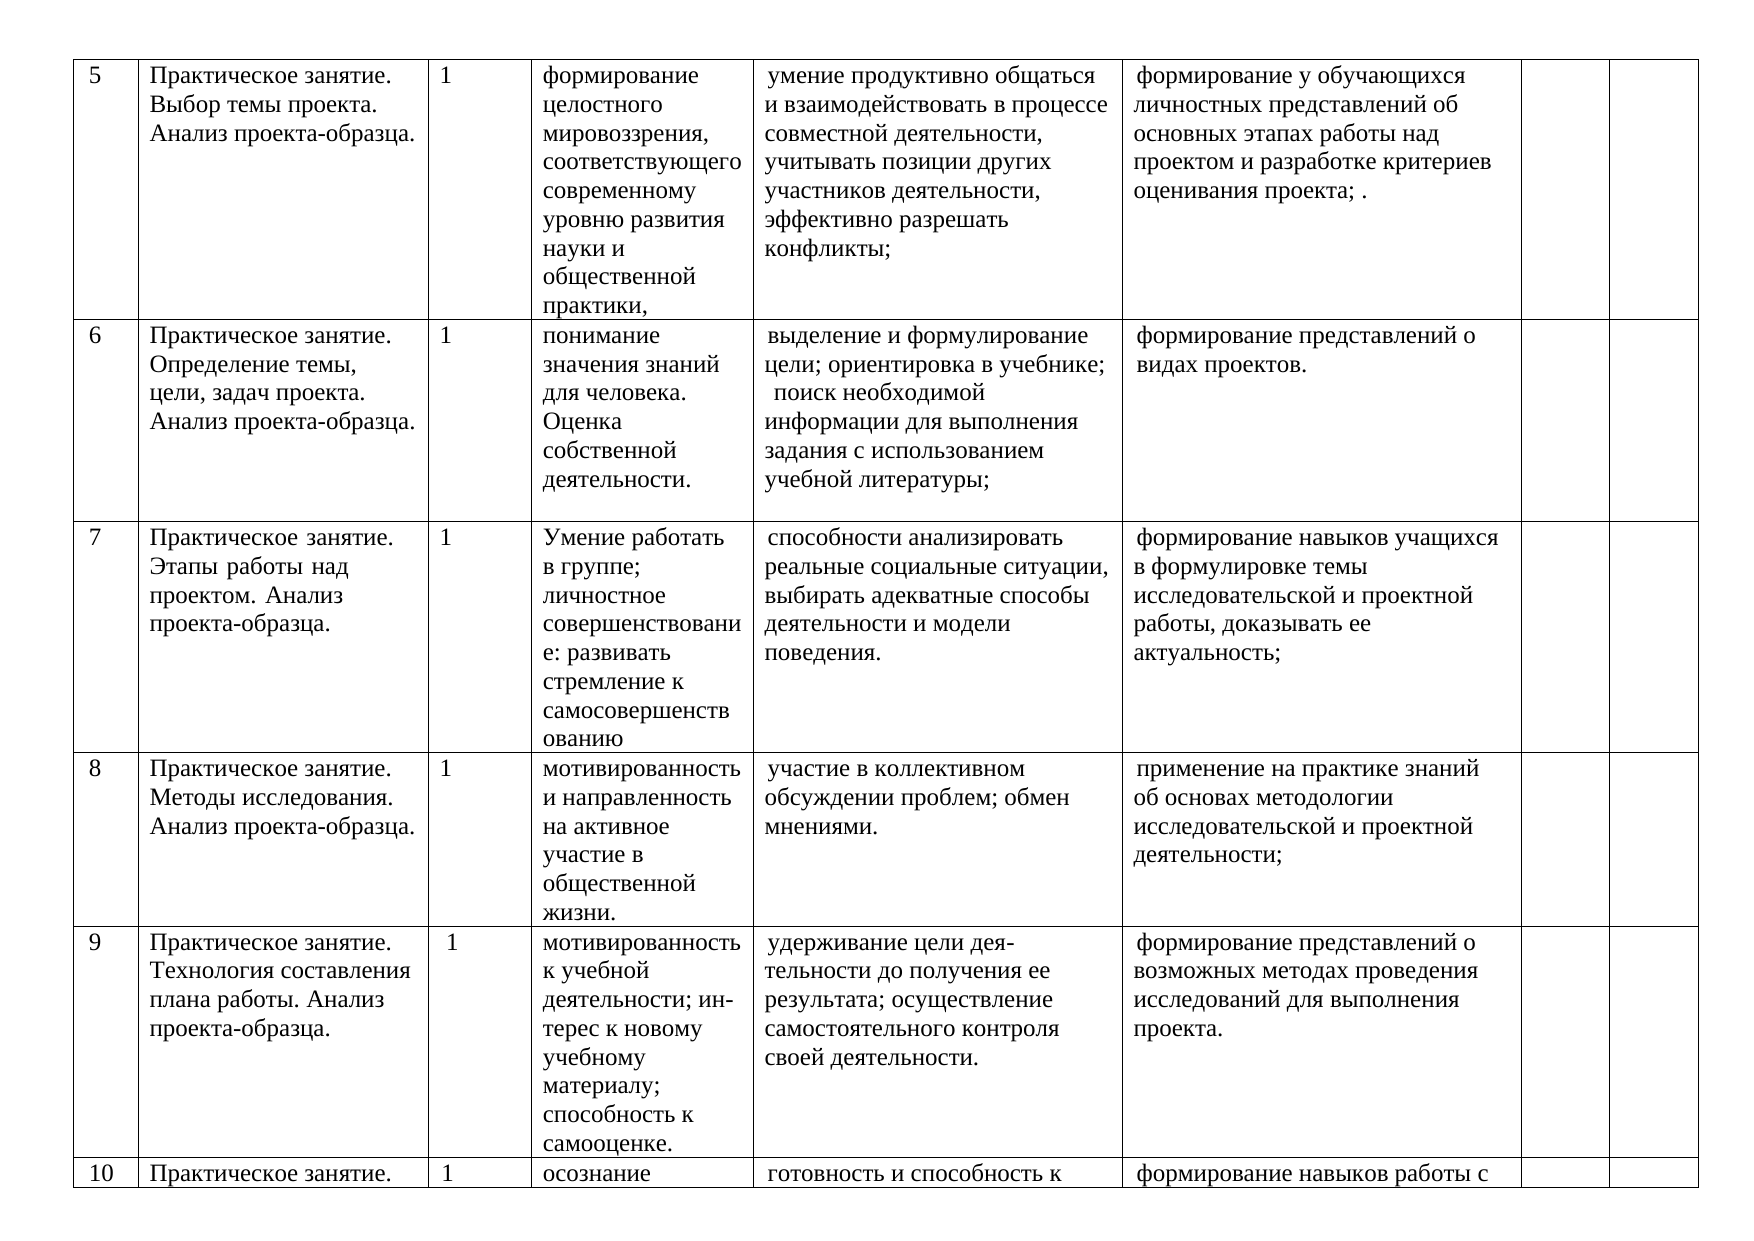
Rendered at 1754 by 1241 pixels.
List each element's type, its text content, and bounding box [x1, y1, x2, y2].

table_cell 6 [74, 320, 138, 521]
table_cell Практическое занятие. Методы исследования. Анализ проекта-образца. [139, 753, 428, 926]
table_cell формирование навыков учащихся в формулировке темы исследовательской и проектной работы, доказывать ее актуальность; [1123, 522, 1521, 752]
table_cell Умение работать в группе; личностное совершенствование: развивать стремление к самосовершенствованию [532, 522, 753, 752]
table_cell 10 [74, 1158, 138, 1187]
table_cell 1 [429, 1158, 531, 1187]
table_cell способности анализировать реальные социальные ситуации, выбирать адекватные способы деятельности и модели поведения. [754, 522, 1122, 752]
table_cell [1522, 320, 1609, 521]
table_cell [1610, 753, 1698, 926]
table_cell понимание значения знаний для человека. Оценка собственной деятельности. [532, 320, 753, 521]
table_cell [754, 1158, 1122, 1187]
table_cell 5 [74, 60, 138, 319]
table_cell Практическое занятие. Этапы работы над проектом. Анализ проекта-образца. [139, 522, 428, 752]
table_cell участие в коллективном обсуждении проблем; обмен мнениями. [754, 753, 1122, 926]
table_cell [1610, 60, 1698, 319]
table_cell умение продуктивно общаться и взаимодействовать в процессе совместной деятельности, учитывать позиции других участников деятельности, эффективно разрешать конфликты; [754, 60, 1122, 319]
table_cell формирование целостного мировоззрения, соответствующего современному уровню развития науки и общественной практики, [532, 60, 753, 319]
table_cell [1610, 1158, 1698, 1187]
table_cell Практическое занятие. Технология составления плана работы. Анализ проекта-образца. [139, 927, 428, 1157]
table_cell мотивированность и направленность на активное участие в общественной жизни. [532, 753, 753, 926]
table_cell [1522, 753, 1609, 926]
table_cell удерживание цели деятельности до получения ее результата; осуществление самостоятельного контроля своей деятельности. [754, 927, 1122, 1157]
table_cell [1522, 522, 1609, 752]
table_cell [1610, 522, 1698, 752]
table_cell [1610, 927, 1698, 1157]
table_cell формирование представлений о возможных методах проведения исследований для выполнения проекта. [1123, 927, 1521, 1157]
table_cell 8 [74, 753, 138, 926]
table_cell Практическое занятие. Определение темы, цели, задач проекта. Анализ проекта-образца. [139, 320, 428, 521]
table_cell применение на практике знаний об основах методологии исследовательской и проектной деятельности; [1123, 753, 1521, 926]
table_cell [1522, 1158, 1609, 1187]
table_cell 1 [429, 927, 531, 1157]
table_cell [1522, 927, 1609, 1157]
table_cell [1123, 1158, 1521, 1187]
table_cell 7 [74, 522, 138, 752]
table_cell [532, 1158, 753, 1187]
table_cell [1610, 320, 1698, 521]
table_cell Практическое занятие. Выбор темы проекта. Анализ проекта-образца. [139, 60, 428, 319]
table_cell 1 [429, 320, 531, 521]
table_cell 9 [74, 927, 138, 1157]
table_cell выделение и формулирование цели; ориентировка в учебнике; поиск необходимой информации для выполнения задания с использованием учебной литературы; [754, 320, 1122, 521]
table_cell мотивированность к учебной деятельности; интерес к новому учебному материалу; способность к самооценке. [532, 927, 753, 1157]
table_cell 1 [429, 60, 531, 319]
table_cell формирование представлений о видах проектов. [1123, 320, 1521, 521]
table_cell формирование у обучающихся личностных представлений об основных этапах работы над проектом и разработке критериев оценивания проекта; . [1123, 60, 1521, 319]
table_cell 1 [429, 522, 531, 752]
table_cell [139, 1158, 428, 1187]
table_cell 1 [429, 753, 531, 926]
table_cell [1522, 60, 1609, 319]
